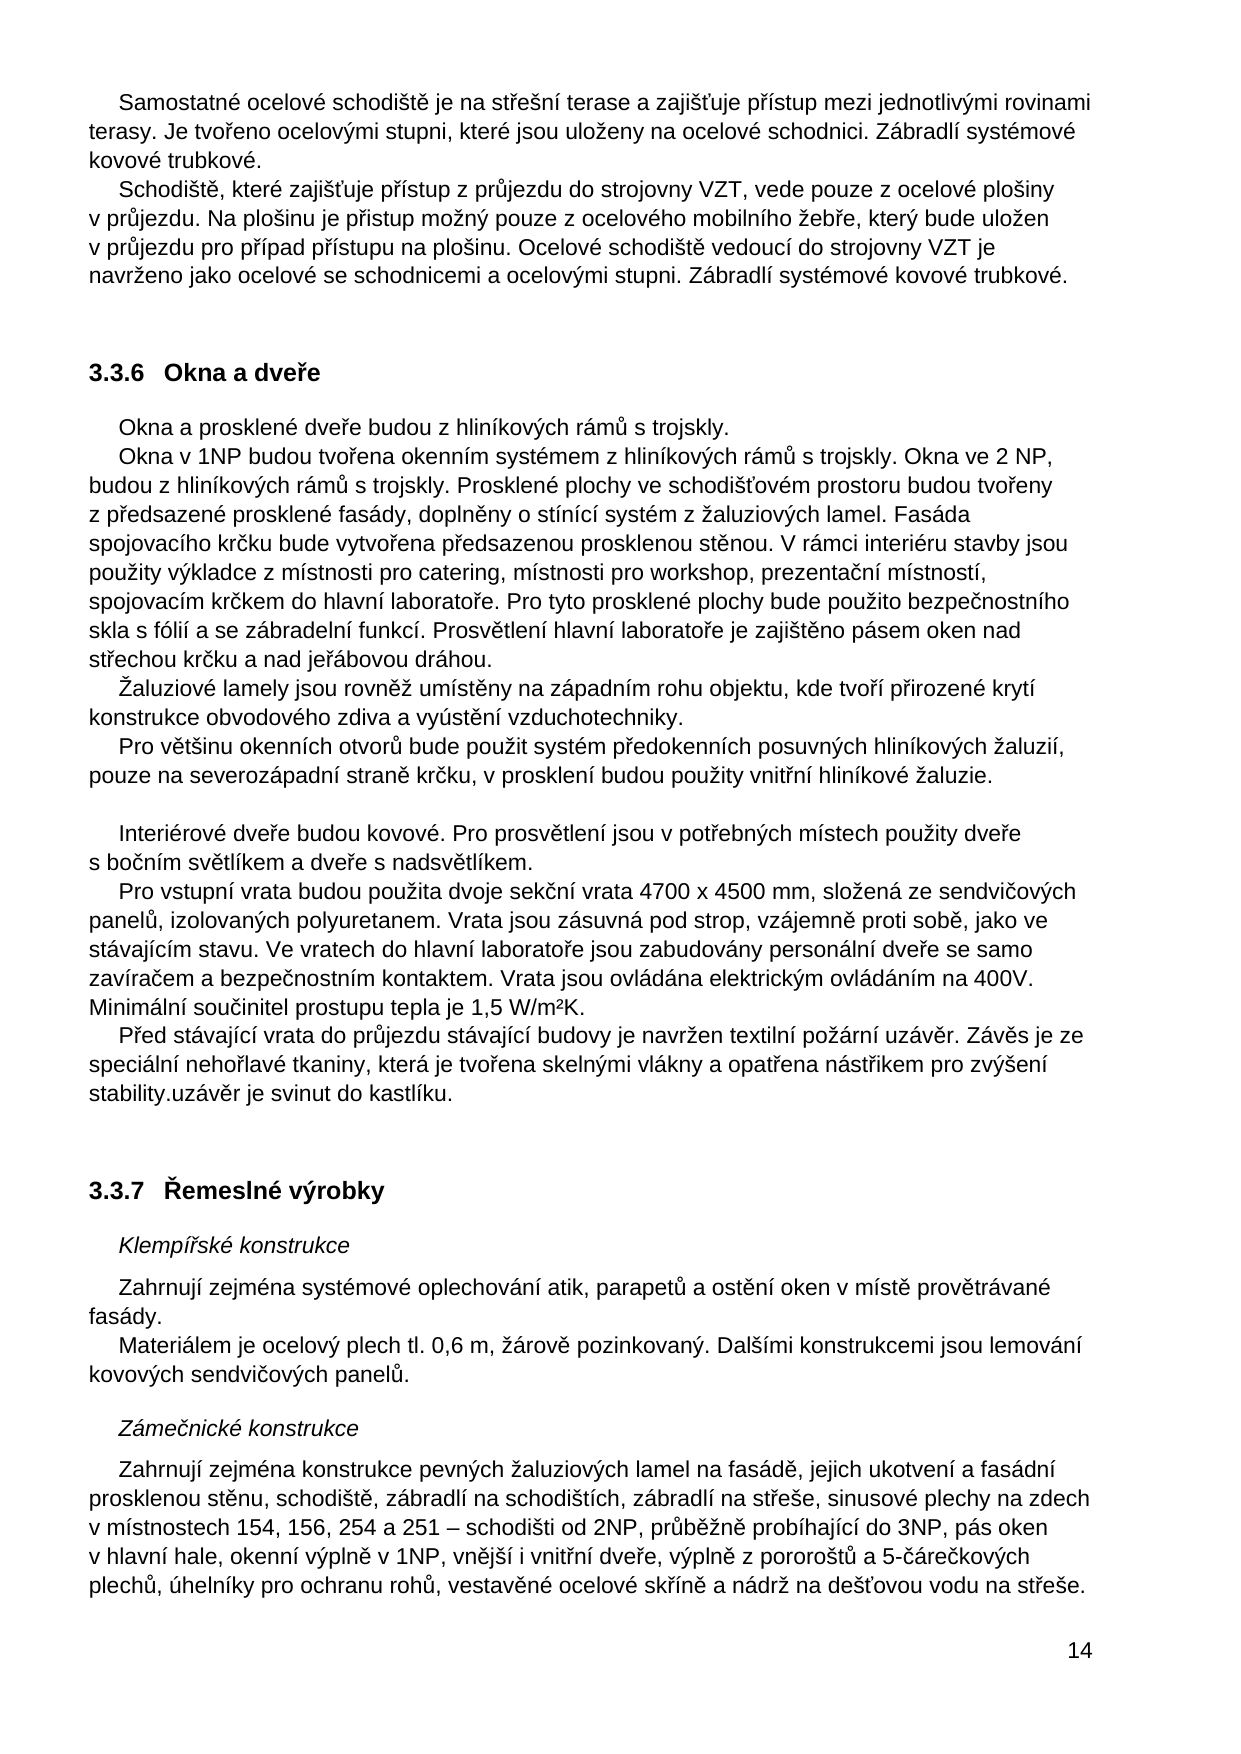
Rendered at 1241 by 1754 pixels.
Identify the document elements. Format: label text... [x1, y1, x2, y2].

text Pro většinu okenních otvorů bude použit systém předokenních posuvných hliníkových žaluzií, pouze na severozápadní straně krčku, v prosklení budou použity vnitřní hliníkové žaluzie. [89, 733, 1092, 788]
text Interiérové dveře budou kovové. Pro prosvětlení jsou v potřebných místech použity dveře s bočním světlíkem a dveře s nadsvětlíkem. [89, 820, 1092, 875]
text Okna v 1NP budou tvořena okenním systémem z hliníkových rámů s trojskly. Okna ve 2 NP, budou z hliníkových rámů s trojskly. Prosklené plochy ve schodišťovém prostoru budou tvořeny z předsazené prosklené fasády, doplněny o stínící systém z žaluziových lamel. Fasáda spojovacího krčku bude vytvořena předsazenou prosklenou stěnou. V rámci interiéru stavby jsou použity výkladce z místnosti pro catering, místnosti pro workshop, prezentační místností, spojovacím krčkem do hlavní laboratoře. Pro tyto prosklené plochy bude použito bezpečnostního skla s fólií a se zábradelní funkcí. Prosvětlení hlavní laboratoře je zajištěno pásem oken nad střechou krčku a nad jeřábovou dráhou. [89, 443, 1092, 672]
text Okna a prosklené dveře budou z hliníkových rámů s trojskly. [89, 414, 1092, 441]
text Zahrnují zejména konstrukce pevných žaluziových lamel na fasádě, jejich ukotvení a fasádní prosklenou stěnu, schodiště, zábradlí na schodištích, zábradlí na střeše, sinusové plechy na zdech v místnostech 154, 156, 254 a 251 – schodišti od 2NP, průběžně probíhající do 3NP, pás oken v hlavní hale, okenní výplně v 1NP, vnější i vnitřní dveře, výplně z pororoštů a 5-čárečkových plechů, úhelníky pro ochranu rohů, vestavěné ocelové skříně a nádrž na dešťovou vodu na střeše. [89, 1456, 1092, 1598]
text Žaluziové lamely jsou rovněž umístěny na západním rohu objektu, kde tvoří přirozené krytí konstrukce obvodového zdiva a vyústění vzduchotechniky. [89, 675, 1092, 730]
subtitle Řemeslné výrobky [89, 1176, 1092, 1204]
subtitle Klempířské konstrukce [118, 1232, 1092, 1259]
text Schodiště, které zajišťuje přístup z průjezdu do strojovny VZT, vede pouze z ocelové plošiny v průjezdu. Na plošinu je přistup možný pouze z ocelového mobilního žebře, který bude uložen v průjezdu pro případ přístupu na plošinu. Ocelové schodiště vedoucí do strojovny VZT je navrženo jako ocelové se schodnicemi a ocelovými stupni. Zábradlí systémové kovové trubkové. [89, 176, 1092, 289]
text Samostatné ocelové schodiště je na střešní terase a zajišťuje přístup mezi jednotlivými rovinami terasy. Je tvořeno ocelovými stupni, které jsou uloženy na ocelové schodnici. Zábradlí systémové kovové trubkové. [89, 89, 1092, 173]
text Materiálem je ocelový plech tl. 0,6 m, žárově pozinkovaný. Dalšími konstrukcemi jsou lemování kovových sendvičových panelů. [89, 1332, 1092, 1387]
text Před stávající vrata do průjezdu stávající budovy je navržen textilní požární uzávěr. Závěs je ze speciální nehořlavé tkaniny, která je tvořena skelnými vlákny a opatřena nástřikem pro zvýšení stability.uzávěr je svinut do kastlíku. [89, 1022, 1092, 1107]
subtitle Okna a dveře [89, 358, 1092, 387]
subtitle Zámečnické konstrukce [118, 1415, 1092, 1441]
text Zahrnují zejména systémové oplechování atik, parapetů a ostění oken v místě provětrávané fasády. [89, 1274, 1092, 1329]
text Pro vstupní vrata budou použita dvoje sekční vrata 4700 x 4500 mm, složená ze sendvičových panelů, izolovaných polyuretanem. Vrata jsou zásuvná pod strop, vzájemně proti sobě, jako ve stávajícím stavu. Ve vratech do hlavní laboratoře jsou zabudovány personální dveře se samo zavíračem a bezpečnostním kontaktem. Vrata jsou ovládána elektrickým ovládáním na 400V. Minimální součinitel prostupu tepla je 1,5 W/m²K. [89, 878, 1092, 1020]
